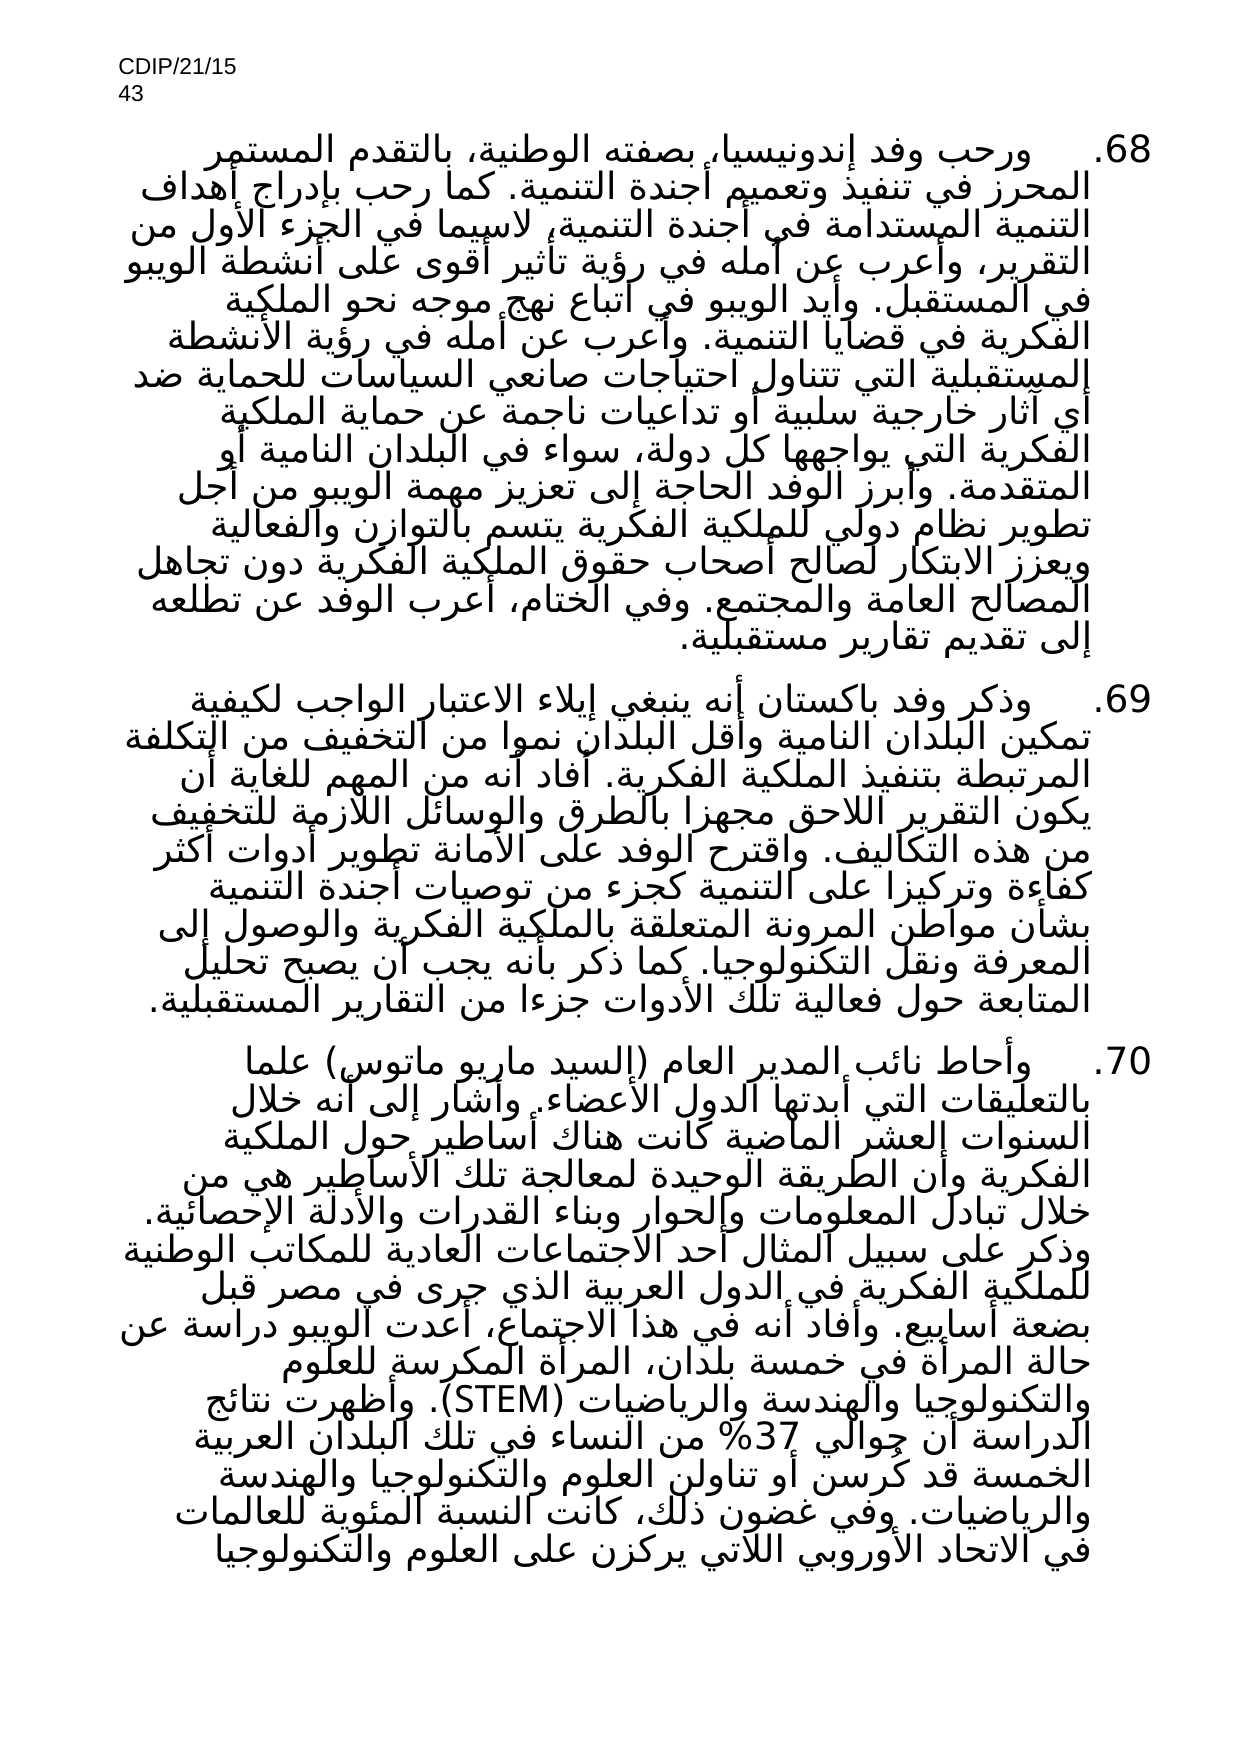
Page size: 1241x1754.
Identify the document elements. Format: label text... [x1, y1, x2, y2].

text ورحب وفد إندونيسيا، بصفته الوطنية، بالتقدم المستمر المحرز في تنفيذ وتعميم أجندة التنمية. كما رحب بإدراج أهداف التنمية المستدامة في أجندة التنمية، لاسيما في الجزء الأول من التقرير، وأعرب عن أمله في رؤية تأثير أقوى على أنشطة الويبو في المستقبل. وأيد الويبو في اتباع نهج موجه نحو الملكية الفكرية في قضايا التنمية. وأعرب عن أمله في رؤية الأنشطة المستقبلية التي تتناول احتياجات صانعي السياسات للحماية ضد أي آثار خارجية سلبية أو تداعيات ناجمة عن حماية الملكية الفكرية التي يواجهها كل دولة، سواء في البلدان النامية أو المتقدمة. وأبرز الوفد الحاجة إلى تعزيز مهمة الويبو من أجل تطوير نظام دولي للملكية الفكرية يتسم بالتوازن والفعالية ويعزز الابتكار لصالح أصحاب حقوق الملكية الفكرية دون تجاهل المصالح العامة والمجتمع. وفي الختام، أعرب الوفد عن تطلعه إلى تقديم تقارير مستقبلية. [118, 132, 1092, 657]
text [118, 1045, 1092, 1570]
text وذكر وفد باكستان أنه ينبغي إيلاء الاعتبار الواجب لكيفية تمكين البلدان النامية وأقل البلدان نموا من التخفيف من التكلفة المرتبطة بتنفيذ الملكية الفكرية. أفاد أنه من المهم للغاية أن يكون التقرير اللاحق مجهزا بالطرق والوسائل اللازمة للتخفيف من هذه التكاليف. واقترح الوفد على الأمانة تطوير أدوات أكثر كفاءة وتركيزا على التنمية كجزء من توصيات أجندة التنمية بشأن مواطن المرونة المتعلقة بالملكية الفكرية والوصول إلى المعرفة ونقل التكنولوجيا. كما ذكر بأنه يجب أن يصبح تحليل المتابعة حول فعالية تلك الأدوات جزءا من التقارير المستقبلية. [118, 682, 1092, 1020]
